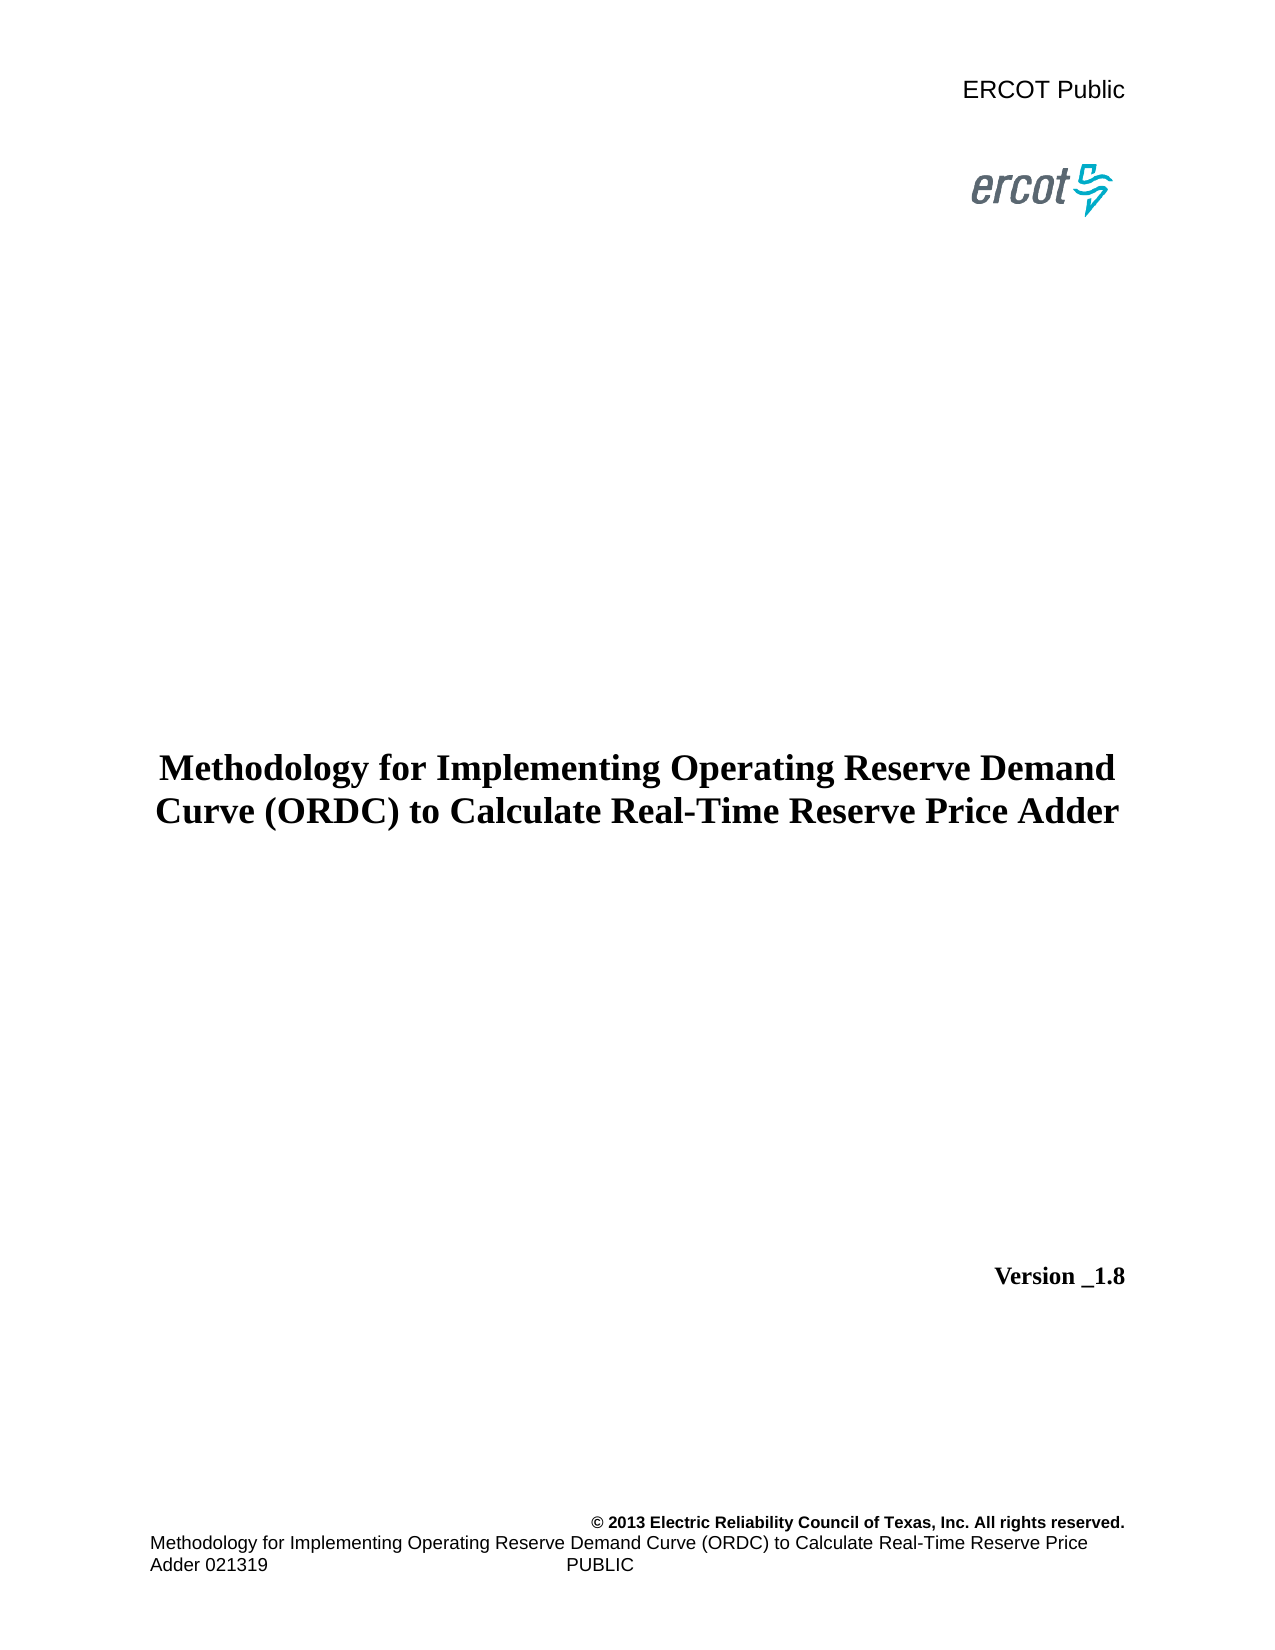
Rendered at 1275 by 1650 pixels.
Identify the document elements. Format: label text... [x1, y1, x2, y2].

picture [958, 150, 1125, 230]
text Version _1.8 [150, 1261, 1125, 1290]
text Methodology for Implementing Operating Reserve Demand Curve (ORDC) to Calculate Real-Time Reserve Price Adder [150, 746, 1125, 832]
